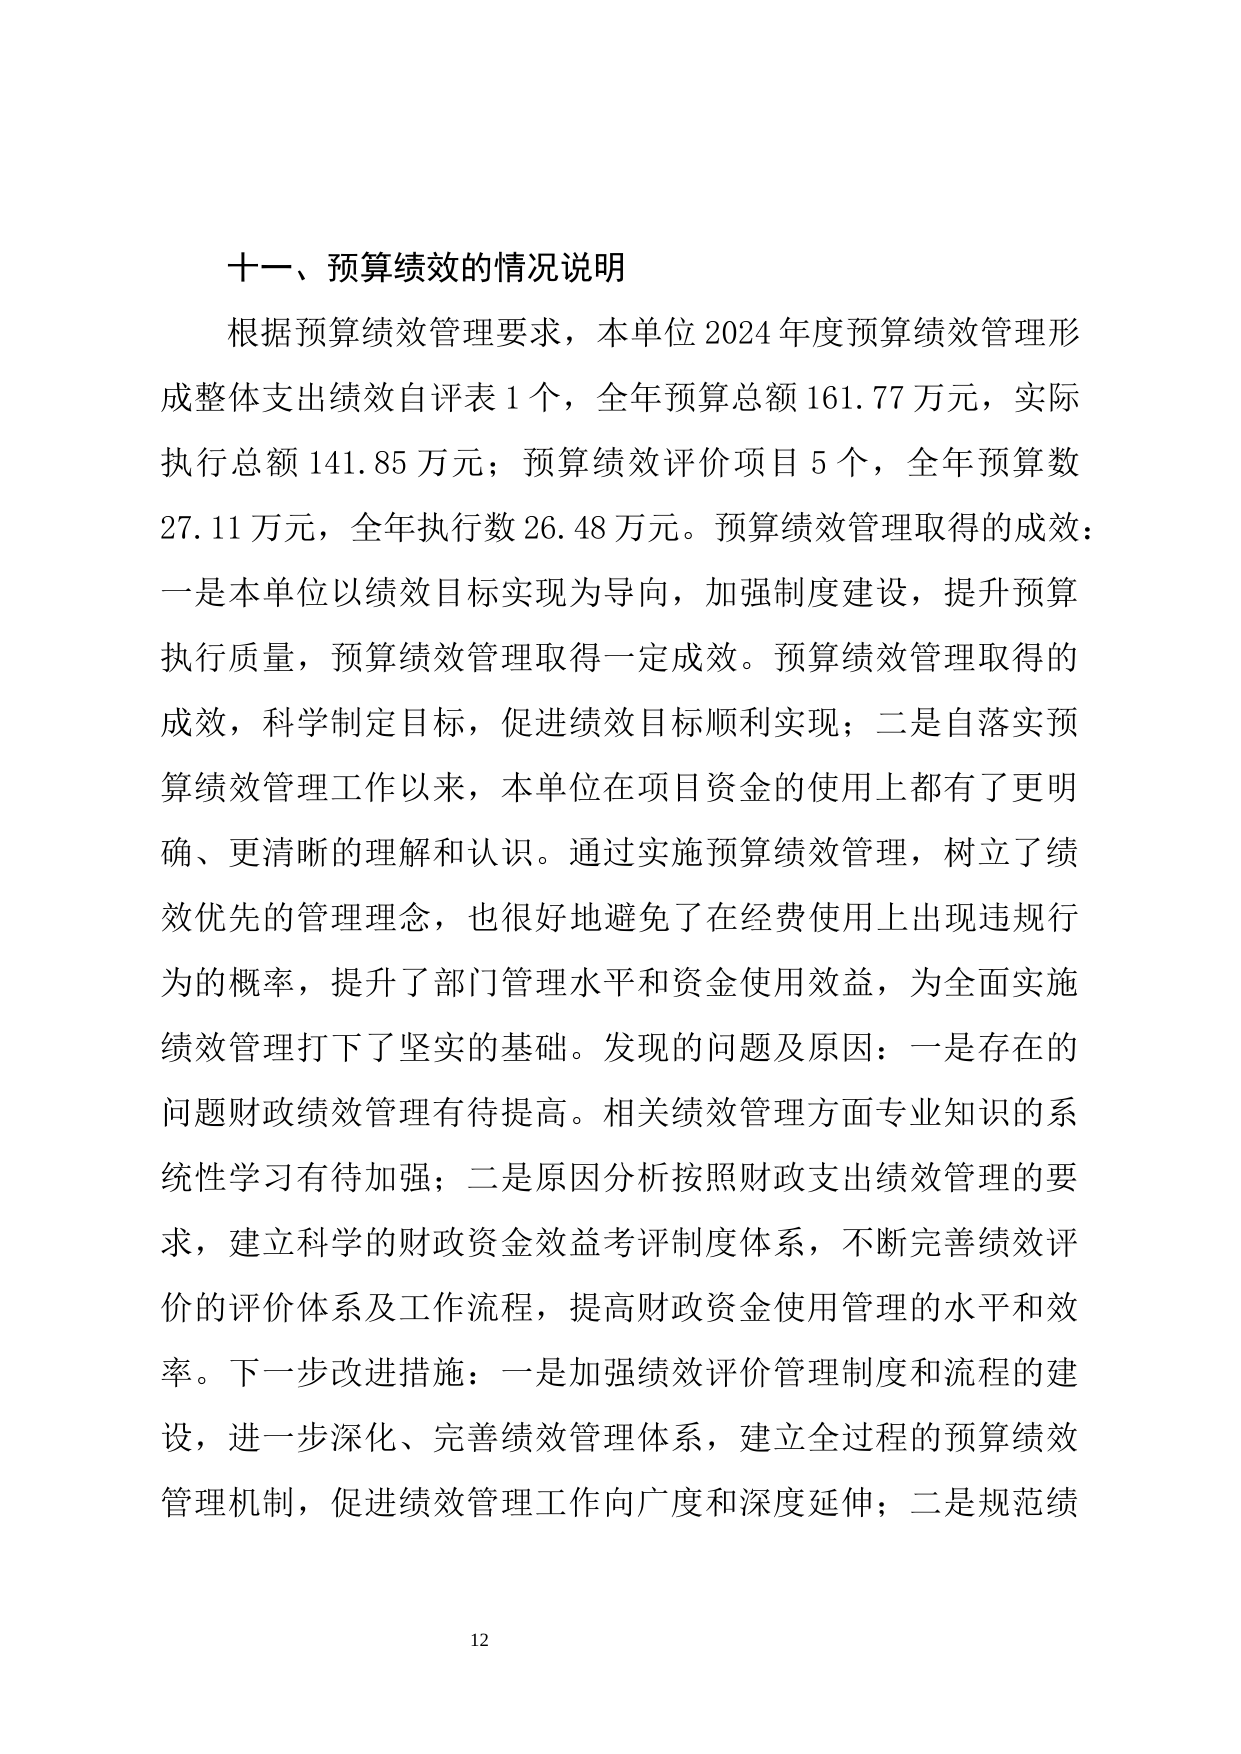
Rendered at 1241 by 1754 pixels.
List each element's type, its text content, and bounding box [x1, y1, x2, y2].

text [159, 298, 1081, 1533]
text 十一、预算绩效的情况说明 [159, 233, 1081, 298]
